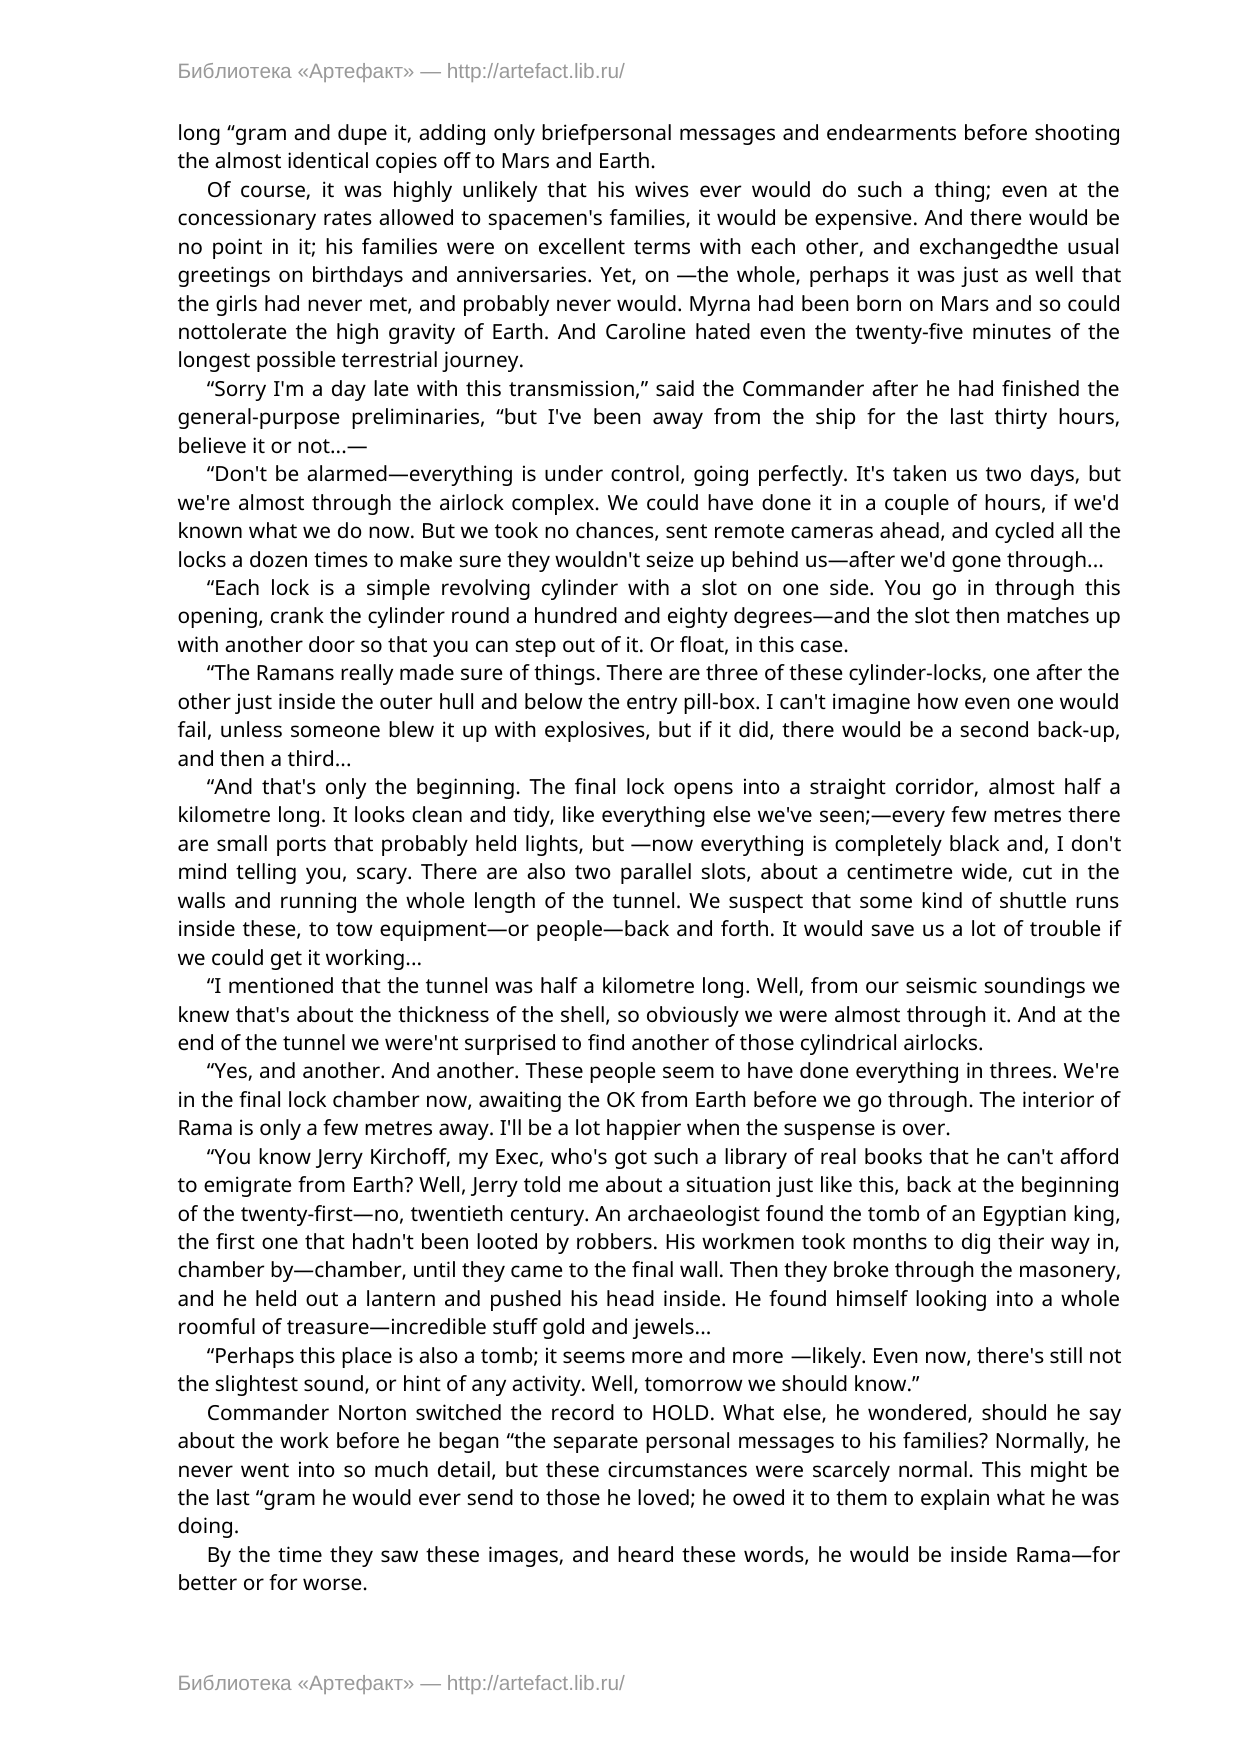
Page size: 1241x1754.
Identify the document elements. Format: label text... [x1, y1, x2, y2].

text By the time they saw these images, and heard these words, he would be inside Rama—for better or for worse. [177, 1540, 1122, 1597]
text “Perhaps this place is also a tomb; it seems more and more —likely. Even now, there's still not the slightest sound, or hint of any activity. Well, tomorrow we should know.” [177, 1341, 1122, 1398]
text “And that's only the beginning. The final lock opens into a straight corridor, almost half a kilometre long. It looks clean and tidy, like everything else we've seen;—every few metres there are small ports that probably held lights, but —now everything is completely black and, I don't mind telling you, scary. There are also two parallel slots, about a centimetre wide, cut in the walls and running the whole length of the tunnel. We suspect that some kind of shuttle runs inside these, to tow equipment—or people—back and forth. It would save us a lot of trouble if we could get it working... [177, 772, 1122, 971]
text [177, 118, 1122, 175]
text “The Ramans really made sure of things. There are three of these cylinder-locks, one after the other just inside the outer hull and below the entry pill-box. I can't imagine how even one would fail, unless someone blew it up with explosives, but if it did, there would be a second back-up, and then a third... [177, 658, 1122, 772]
text “Don't be alarmed—everything is under control, going perfectly. It's taken us two days, but we're almost through the airlock complex. We could have done it in a couple of hours, if we'd known what we do now. But we took no chances, sent remote cameras ahead, and cycled all the locks a dozen times to make sure they wouldn't seize up behind us—after we'd gone through... [177, 459, 1122, 573]
text “Sorry I'm a day late with this transmission,” said the Commander after he had finished the general-purpose preliminaries, “but I've been away from the ship for the last thirty hours, believe it or not...— [177, 374, 1122, 459]
text “I mentioned that the tunnel was half a kilometre long. Well, from our seismic soundings we knew that's about the thickness of the shell, so obviously we were almost through it. And at the end of the tunnel we were'nt surprised to find another of those cylindrical airlocks. [177, 971, 1122, 1057]
text “Each lock is a simple revolving cylinder with a slot on one side. You go in through this opening, crank the cylinder round a hundred and eighty degrees—and the slot then matches up with another door so that you can step out of it. Or float, in this case. [177, 573, 1122, 658]
text Of course, it was highly unlikely that his wives ever would do such a thing; even at the concessionary rates allowed to spacemen's families, it would be expensive. And there would be no point in it; his families were on excellent terms with each other, and exchangedthe usual greetings on birthdays and anniversaries. Yet, on —the whole, perhaps it was just as well that the girls had never met, and probably never would. Myrna had been born on Mars and so could nottolerate the high gravity of Earth. And Caroline hated even the twenty-five minutes of the longest possible terrestrial journey. [177, 175, 1122, 374]
text “Yes, and another. And another. These people seem to have done everything in threes. We're in the final lock chamber now, awaiting the OK from Earth before we go through. The interior of Rama is only a few metres away. I'll be a lot happier when the suspense is over. [177, 1057, 1122, 1142]
text Commander Norton switched the record to HOLD. What else, he wondered, should he say about the work before he began “the separate personal messages to his families? Normally, he never went into so much detail, but these circumstances were scarcely normal. This might be the last “gram he would ever send to those he loved; he owed it to them to explain what he was doing. [177, 1398, 1122, 1540]
text “You know Jerry Kirchoff, my Exec, who's got such a library of real books that he can't afford to emigrate from Earth? Well, Jerry told me about a situation just like this, back at the beginning of the twenty-first—no, twentieth century. An archaeologist found the tomb of an Egyptian king, the first one that hadn't been looted by robbers. His workmen took months to dig their way in, chamber by—chamber, until they came to the final wall. Then they broke through the masonery, and he held out a lantern and pushed his head inside. He found himself looking into a whole roomful of treasure—incredible stuff gold and jewels... [177, 1142, 1122, 1341]
